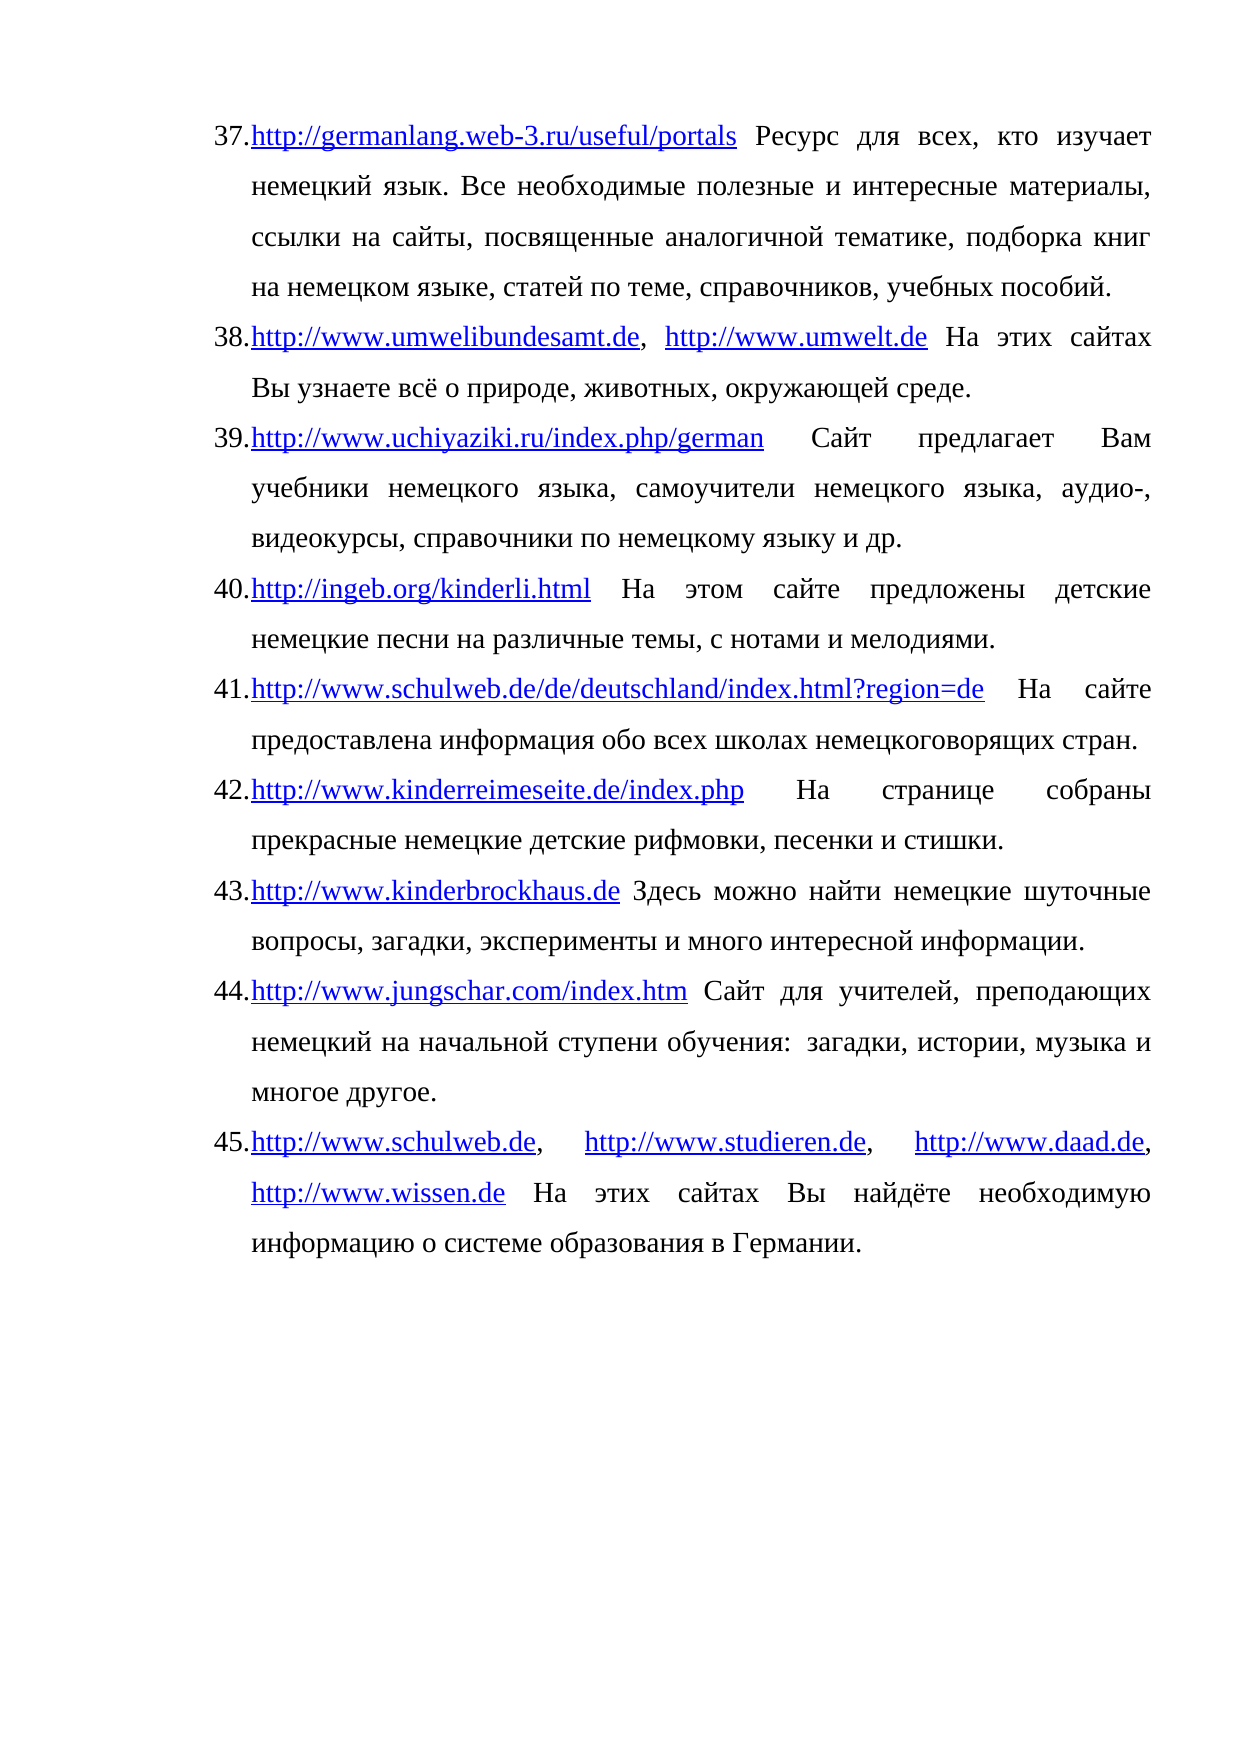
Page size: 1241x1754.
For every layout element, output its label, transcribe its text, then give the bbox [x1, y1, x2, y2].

list http://www.schulweb.de/de/deutschland/index.html?region=de На сайте предоставлена информация обо всех школах немецкоговорящих стран. [213, 672, 1152, 755]
list http://www.kinderbrockhaus.de Здесь можно найти немецкие шуточные вопросы, загадки, эксперименты и много интересной информации. [213, 873, 1152, 957]
list http://www.kinderreimeseite.de/index.php На странице собраны прекрасные немецкие детские рифмовки, песенки и стишки. [213, 772, 1152, 856]
list http://germanlang.web-3.ru/useful/portals Ресурс для всех, кто изучает немецкий язык. Все необходимые полезные и интересные материалы, ссылки на сайты, посвященные аналогичной тематике, подборка книг на немецком языке, статей по теме, справочников, учебных пособий. [213, 118, 1152, 303]
list http://www.uchiyaziki.ru/index.php/german Сайт предлагает Вам учебники немецкого языка, самоучители немецкого языка, аудио-, видеокурсы, справочники по немецкому языку и др. [213, 420, 1152, 554]
list http://ingeb.org/kinderli.html На этом сайте предложены детские немецкие песни на различные темы, с нотами и мелодиями. [213, 571, 1152, 655]
list http://www.jungschar.com/index.htm Сайт для учителей, преподающих немецкий на начальной ступени обучения: загадки, истории, музыка и многое другое. [213, 973, 1152, 1108]
list http://www.schulweb.de, http://www.studieren.de, http://www.daad.de, http://www.wissen.de На этих сайтах Вы найдёте необходимую информацию о системе образования в Германии. [213, 1124, 1152, 1258]
list http://www.umwelibundesamt.de, http://www.umwelt.de На этих сайтах Вы узнаете всё о природе, животных, окружающей среде. [213, 319, 1152, 403]
